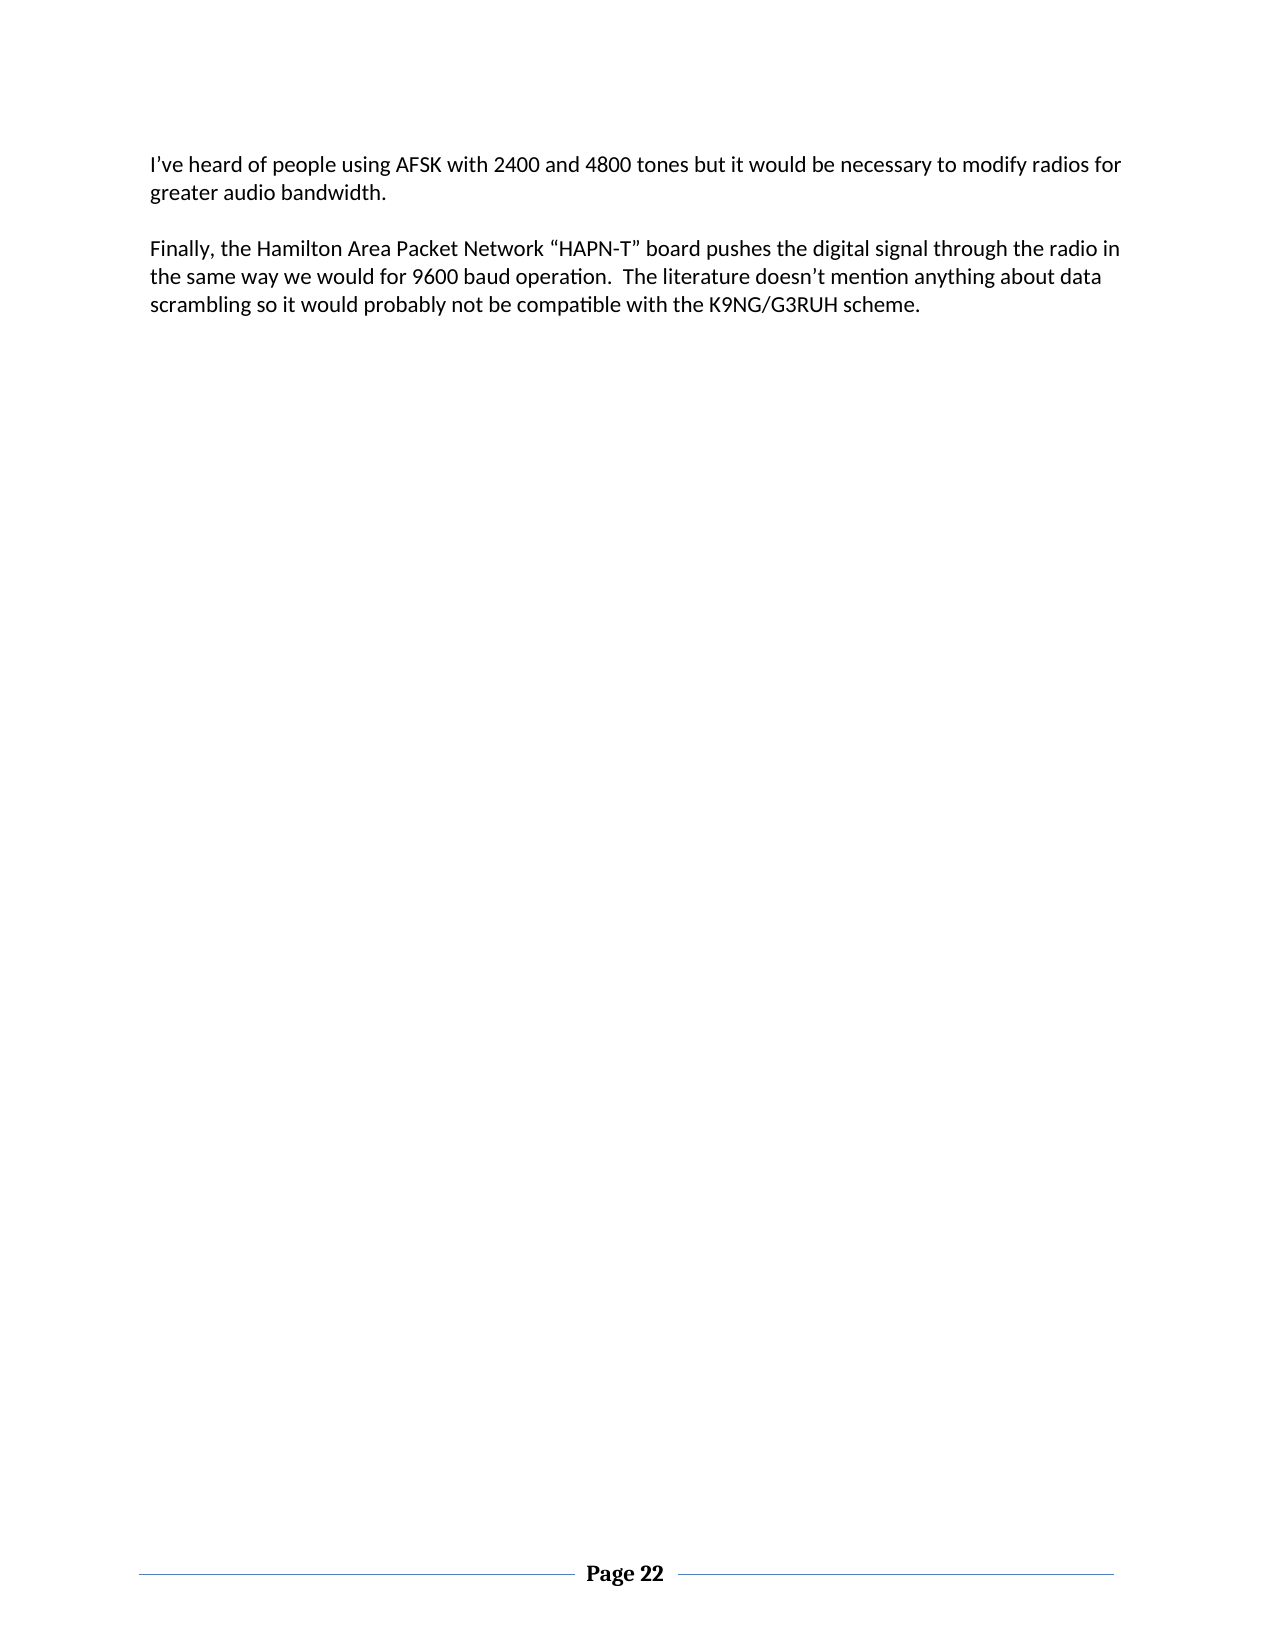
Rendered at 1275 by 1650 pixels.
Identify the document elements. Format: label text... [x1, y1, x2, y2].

text I’ve heard of people using AFSK with 2400 and 4800 tones but it would be necessary to modify radios for greater audio bandwidth. [150, 150, 1125, 206]
text Finally, the Hamilton Area Packet Network “HAPN-T” board pushes the digital signal through the radio in the same way we would for 9600 baud operation. The literature doesn’t mention anything about data scrambling so it would probably not be compatible with the K9NG/G3RUH scheme. [150, 234, 1125, 318]
